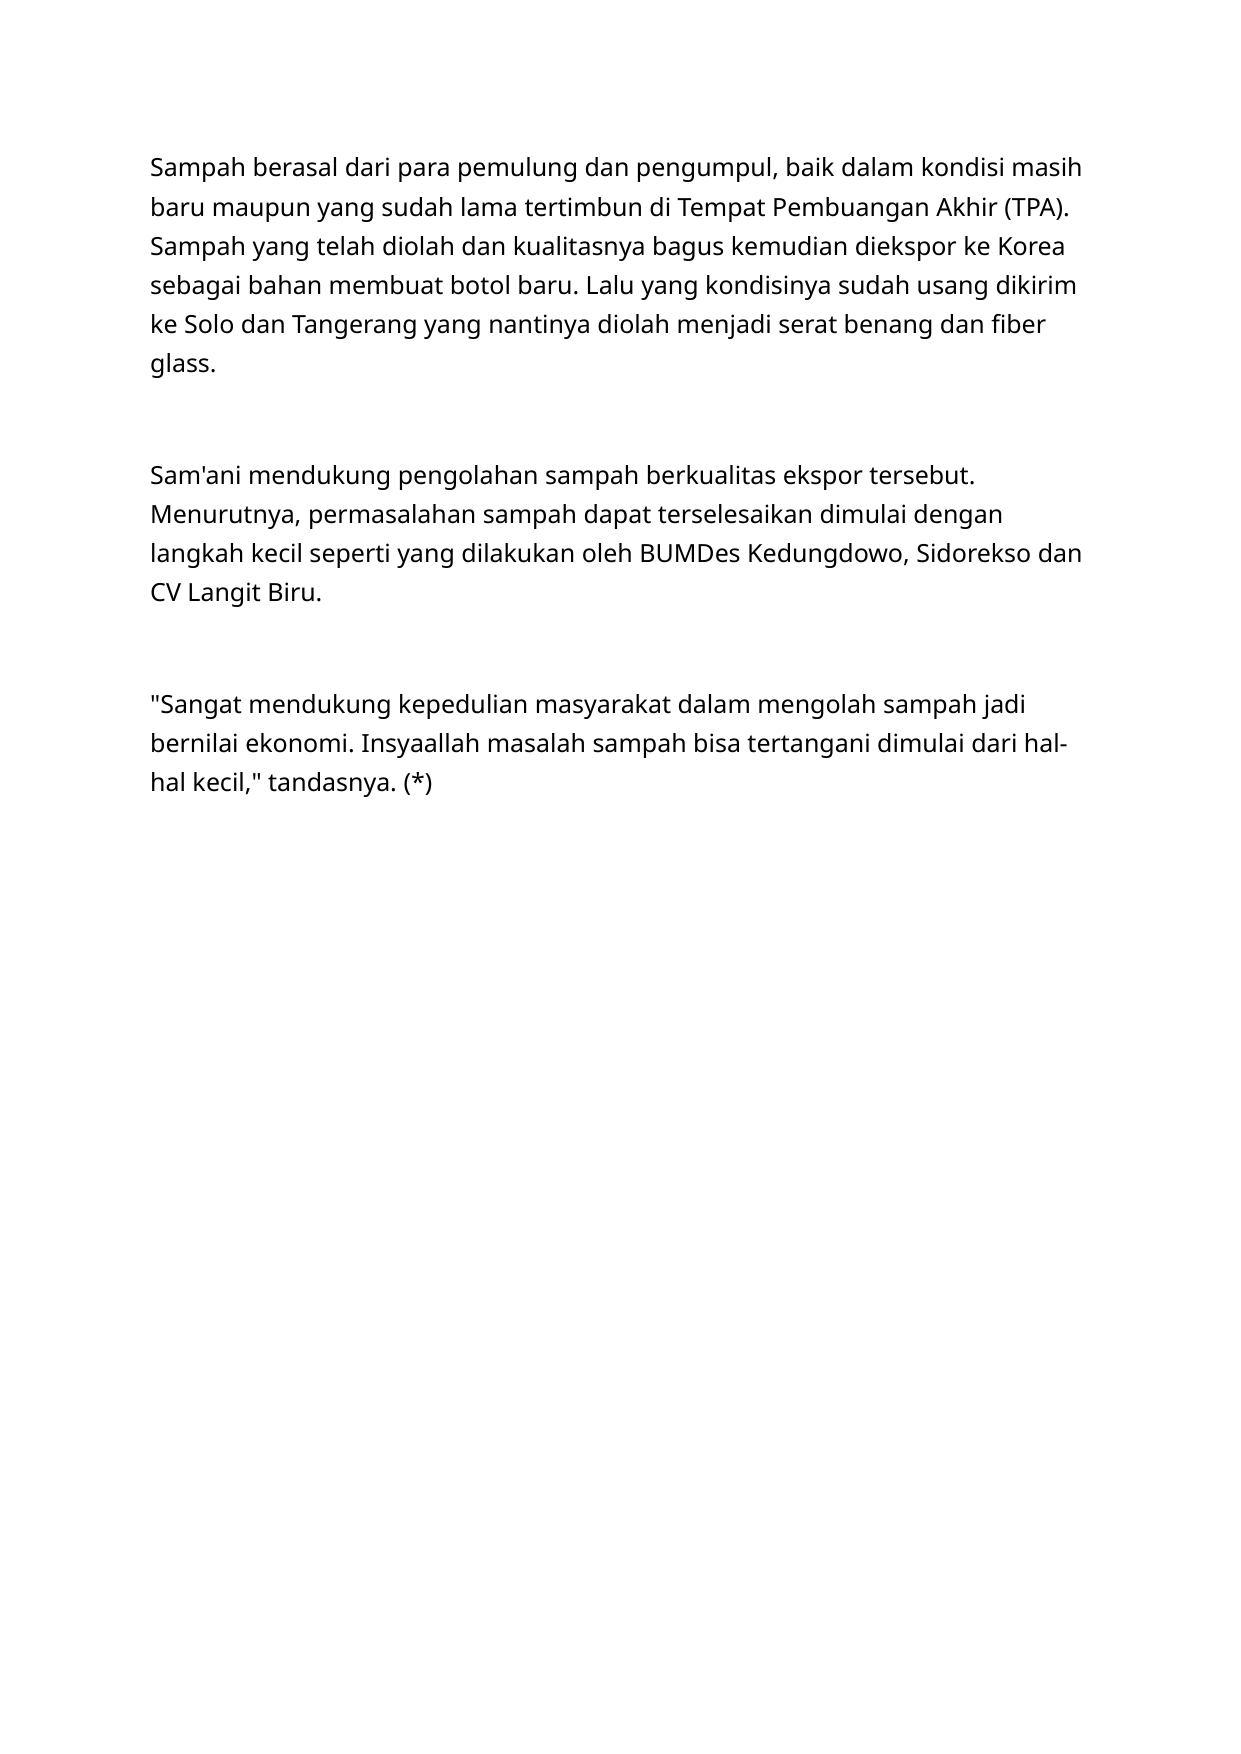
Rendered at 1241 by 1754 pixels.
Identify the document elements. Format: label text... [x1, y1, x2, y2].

text "Sangat mendukung kepedulian masyarakat dalam mengolah sampah jadi bernilai ekonomi. Insyaallah masalah sampah bisa tertangani dimulai dari hal-hal kecil," tandasnya. (*) [150, 687, 1090, 799]
text Sam'ani mendukung pengolahan sampah berkualitas ekspor tersebut. Menurutnya, permasalahan sampah dapat terselesaikan dimulai dengan langkah kecil seperti yang dilakukan oleh BUMDes Kedungdowo, Sidorekso dan CV Langit Biru. [150, 457, 1090, 609]
text Sampah berasal dari para pemulung dan pengumpul, baik dalam kondisi masih baru maupun yang sudah lama tertimbun di Tempat Pembuangan Akhir (TPA). Sampah yang telah diolah dan kualitasnya bagus kemudian diekspor ke Korea sebagai bahan membuat botol baru. Lalu yang kondisinya sudah usang dikirim ke Solo dan Tangerang yang nantinya diolah menjadi serat benang dan fiber glass. [150, 150, 1090, 380]
